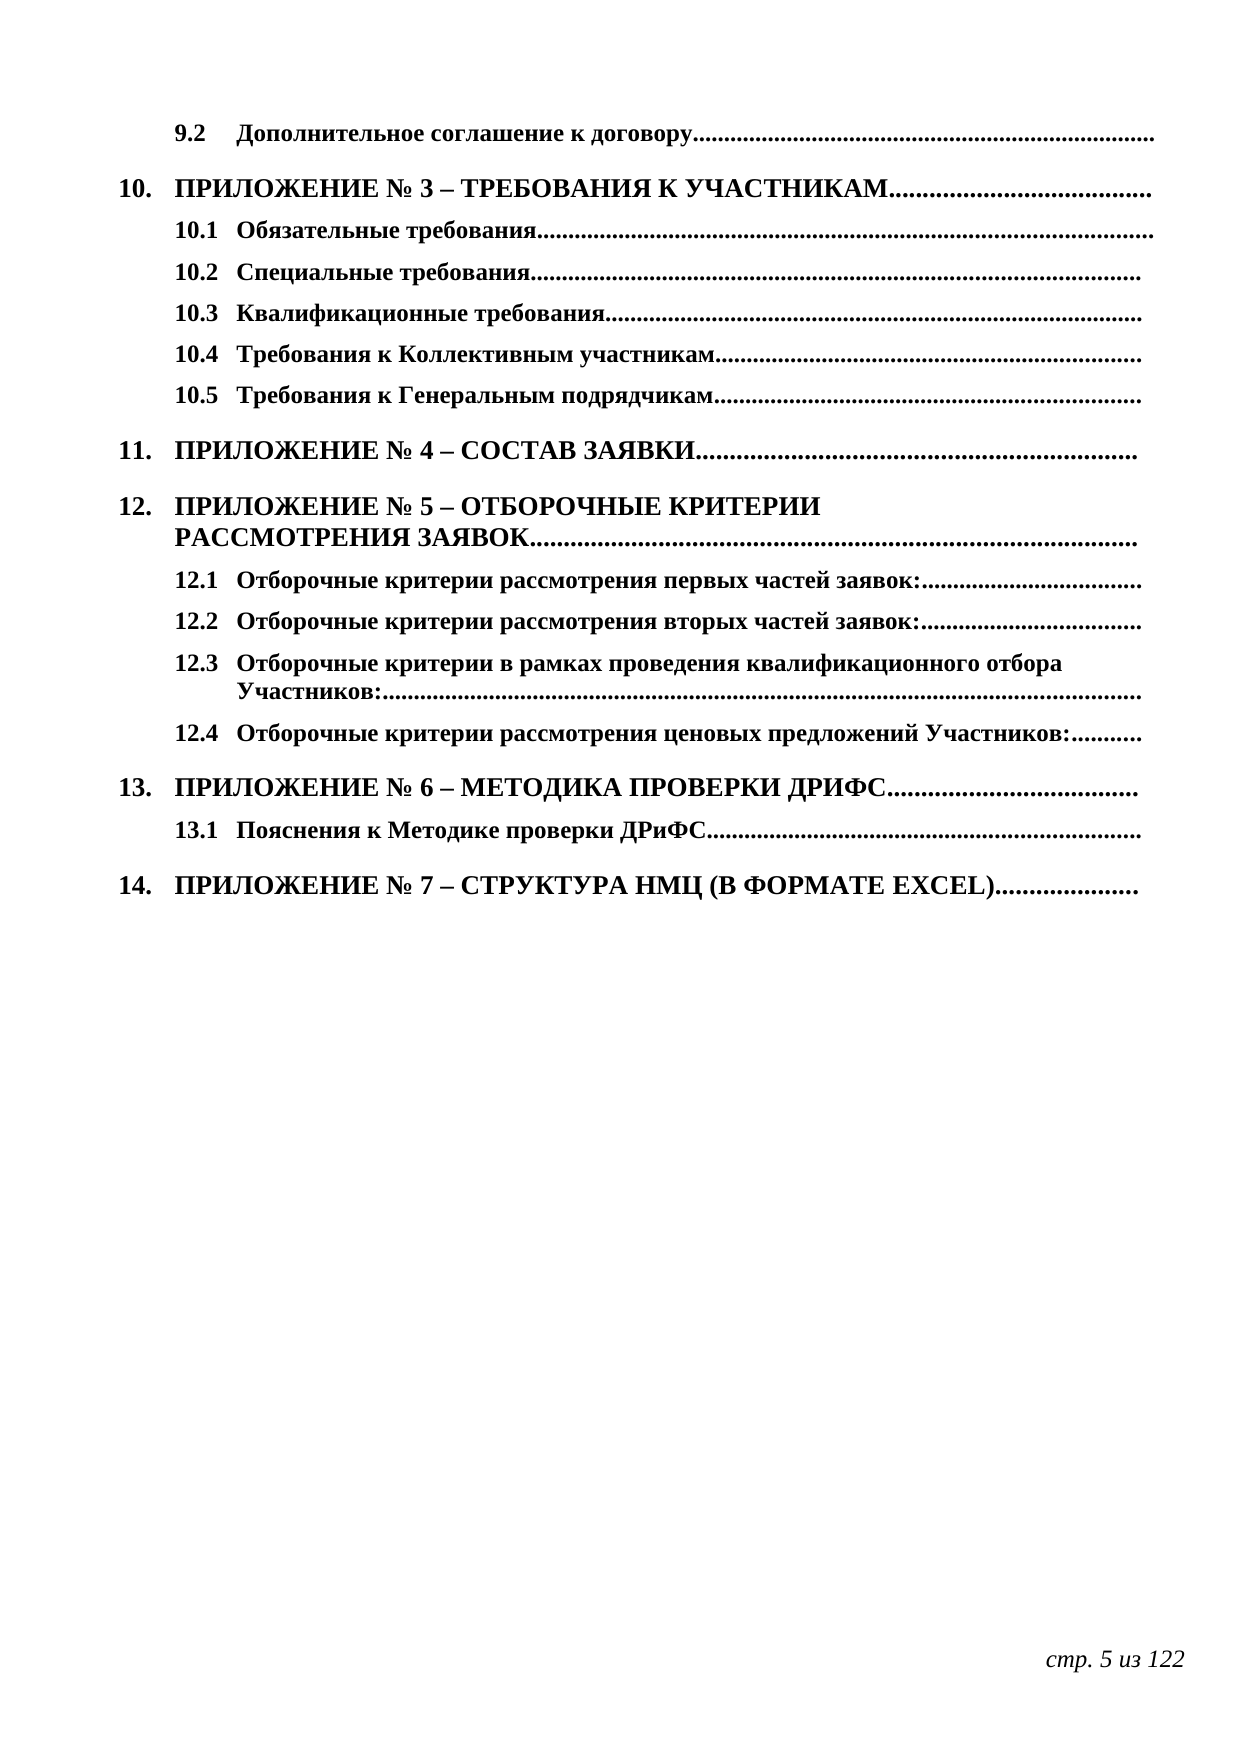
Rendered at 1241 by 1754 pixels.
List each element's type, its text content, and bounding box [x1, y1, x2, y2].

text 10.2 Специальные требования 106 [174, 257, 1093, 286]
text 10.3 Квалификационные требования 106 [174, 298, 1093, 327]
text 14. ПРИЛОЖЕНИЕ № 7 – СТРУКТУРА НМЦ (в формате Excel) 119 [118, 869, 1063, 900]
text 10.4 Требования к Коллективным участникам 107 [174, 339, 1093, 368]
text 13. ПРИЛОЖЕНИЕ № 6 – МЕТОДИКА ПРОВЕРКИ ДРИФС 118 [118, 771, 1063, 803]
text 13.1 Пояснения к Методике проверки ДРиФС 118 [174, 815, 1093, 844]
text 11. ПРИЛОЖЕНИЕ № 4 – СОСТАВ ЗАЯВКИ 110 [118, 434, 1063, 465]
text 12.1 Отборочные критерии рассмотрения первых частей заявок: 112 [174, 565, 1093, 594]
text 12.3 Отборочные критерии в рамках проведения квалификационного отбора Участников: 115 [174, 648, 1093, 705]
text 9.2 Дополнительное соглашение к договору 96 [174, 118, 1093, 147]
text 12.4 Отборочные критерии рассмотрения ценовых предложений Участников: 116 [174, 718, 1093, 746]
text 12.2 Отборочные критерии рассмотрения вторых частей заявок: 113 [174, 606, 1093, 635]
text 10.1 Обязательные требования 99 [174, 216, 1093, 244]
text 10.5 Требования к Генеральным подрядчикам 108 [174, 381, 1093, 409]
text 10. ПРИЛОЖЕНИЕ № 3 – ТРЕБОВАНИЯ К УЧАСТНИКАМ 99 [118, 172, 1063, 203]
text 12. ПРИЛОЖЕНИЕ № 5 – ОТБОРОЧНЫЕ КРИТЕРИИ РАССМОТРЕНИЯ ЗАЯВОК 112 [118, 490, 1063, 553]
